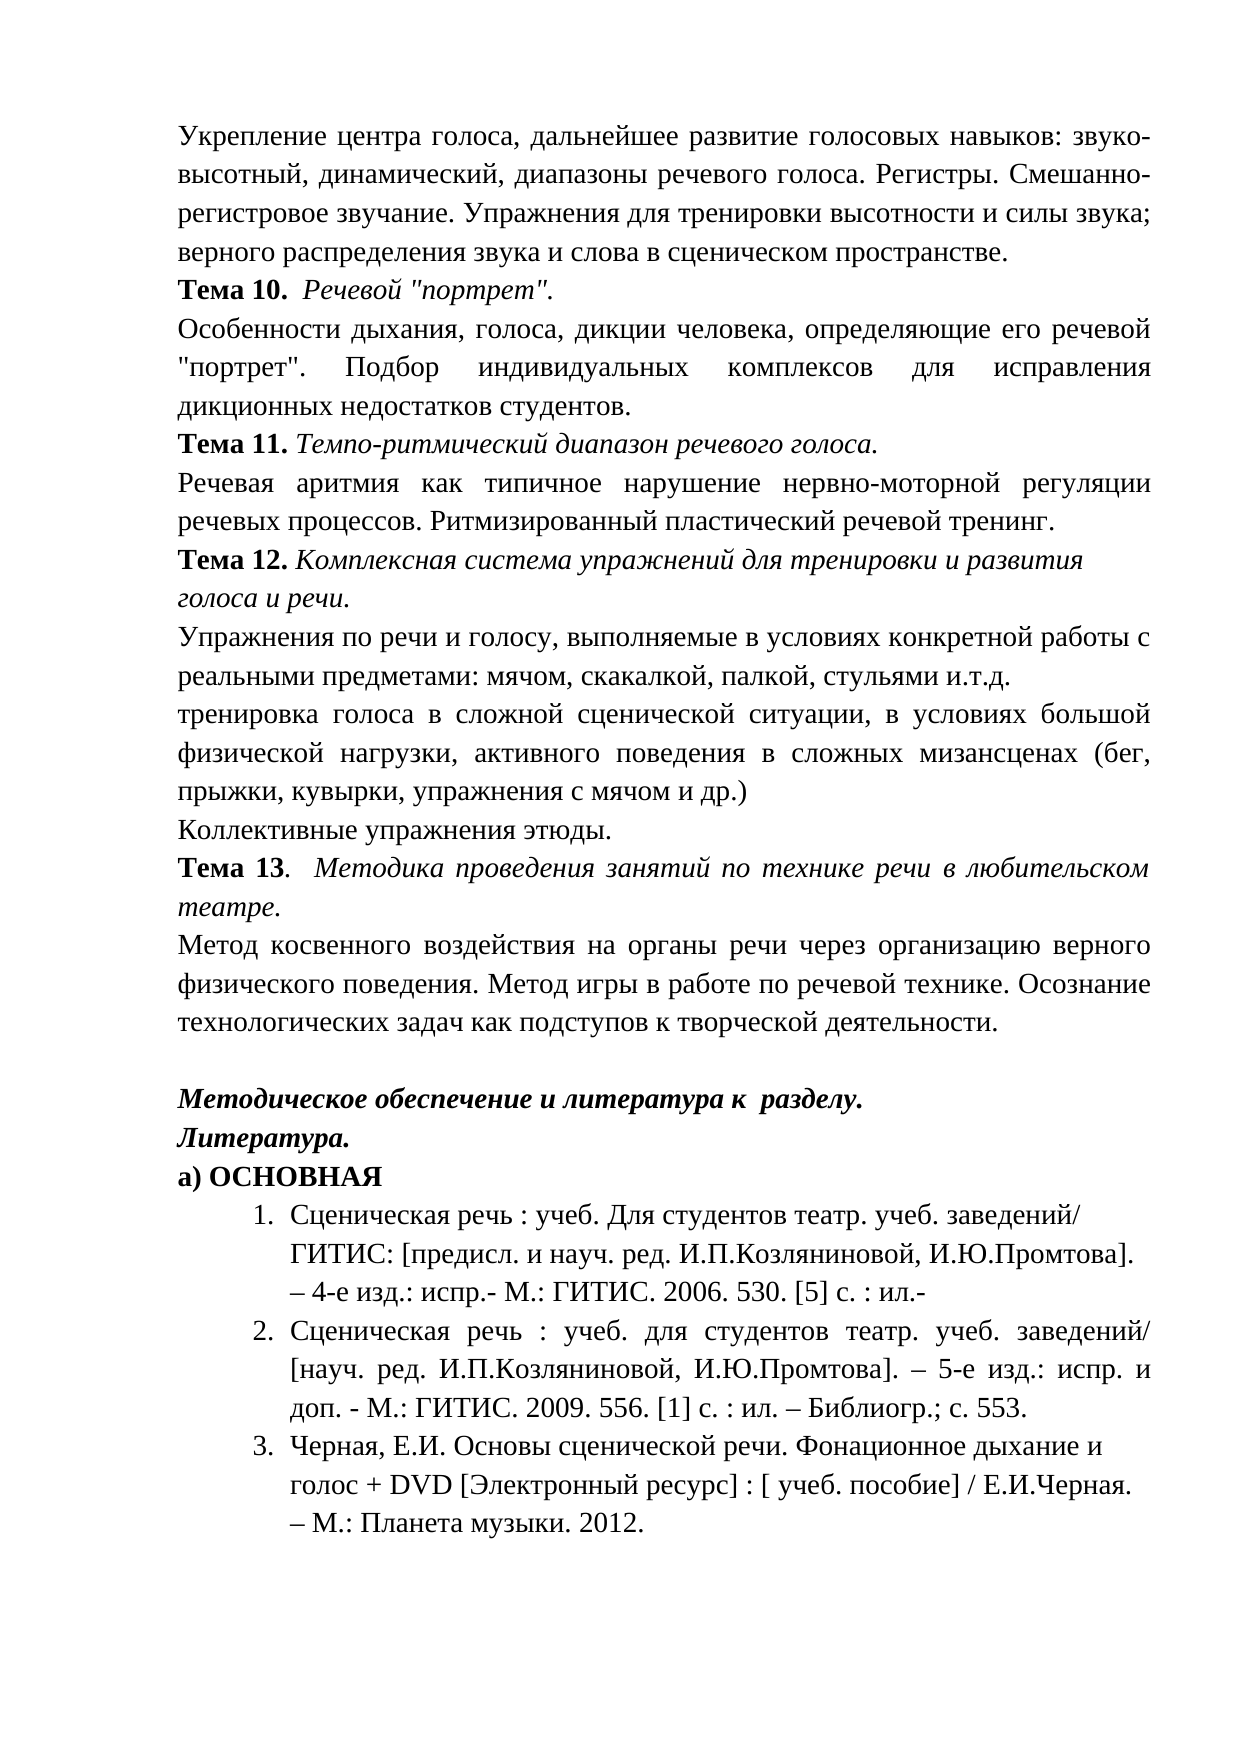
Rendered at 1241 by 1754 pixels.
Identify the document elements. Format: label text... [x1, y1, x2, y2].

text Тема 13. Методика проведения занятий по технике речи в любительском театре. [177, 850, 1152, 922]
list Черная, Е.И. Основы сценической речи. Фонационное дыхание и голос + DVD [Электронный ресурс] : [ учеб. пособие] / Е.И.Черная. – М.: Планета музыки. 2012. [252, 1428, 1152, 1539]
text Коллективные упражнения этюды. [177, 812, 1152, 845]
text Метод косвенного воздействия на органы речи через организацию верного физического поведения. Метод игры в работе по речевой технике. Осознание технологических задач как подступов к творческой деятельности. [177, 927, 1152, 1038]
text Литература. [177, 1120, 1152, 1154]
text Методическое обеспечение и литература к разделу. [177, 1082, 1152, 1115]
text тренировка голоса в сложной сценической ситуации, в условиях большой физической нагрузки, активного поведения в сложных мизансценах (бег, прыжки, кувырки, упражнения с мячом и др.) [177, 696, 1152, 807]
list Сценическая речь : учеб. для студентов театр. учеб. заведений/ [науч. ред. И.П.Козляниновой, И.Ю.Промтова]. – 5-е изд.: испр. и доп. - М.: ГИТИС. 2009. 556. [1] c. : ил. – Библиогр.; с. 553. [252, 1313, 1152, 1423]
text Тема 10. Речевой "портрет". [177, 272, 1152, 306]
text Особенности дыхания, голоса, дикции человека, определяющие его речевой "портрет". Подбор индивидуальных комплексов для исправления дикционных недостатков студентов. [177, 311, 1152, 421]
text Тема 11. Темпо-ритмический диапазон речевого голоса. [177, 426, 1152, 460]
text Укрепление центра голоса, дальнейшее развитие голосовых навыков: звуко-высотный, динамический, диапазоны речевого голоса. Регистры. Смешанно-регистровое звучание. Упражнения для тренировки высотности и силы звука; верного распределения звука и слова в сценическом пространстве. [177, 118, 1152, 267]
text Речевая аритмия как типичное нарушение нервно-моторной регуляции речевых процессов. Ритмизированный пластический речевой тренинг. [177, 465, 1152, 537]
text а) ОСНОВНАЯ [177, 1159, 1152, 1192]
text Тема 12. Комплексная система упражнений для тренировки и развития голоса и речи. [177, 542, 1152, 614]
text Упражнения по речи и голосу, выполняемые в условиях конкретной работы с реальными предметами: мячом, скакалкой, палкой, стульями и.т.д. [177, 619, 1152, 691]
list Сценическая речь : учеб. Для студентов театр. учеб. заведений/ ГИТИС: [предисл. и науч. ред. И.П.Козляниновой, И.Ю.Промтова]. – 4-е изд.: испр.- М.: ГИТИС. 2006. 530. [5] c. : ил.- [252, 1197, 1152, 1308]
